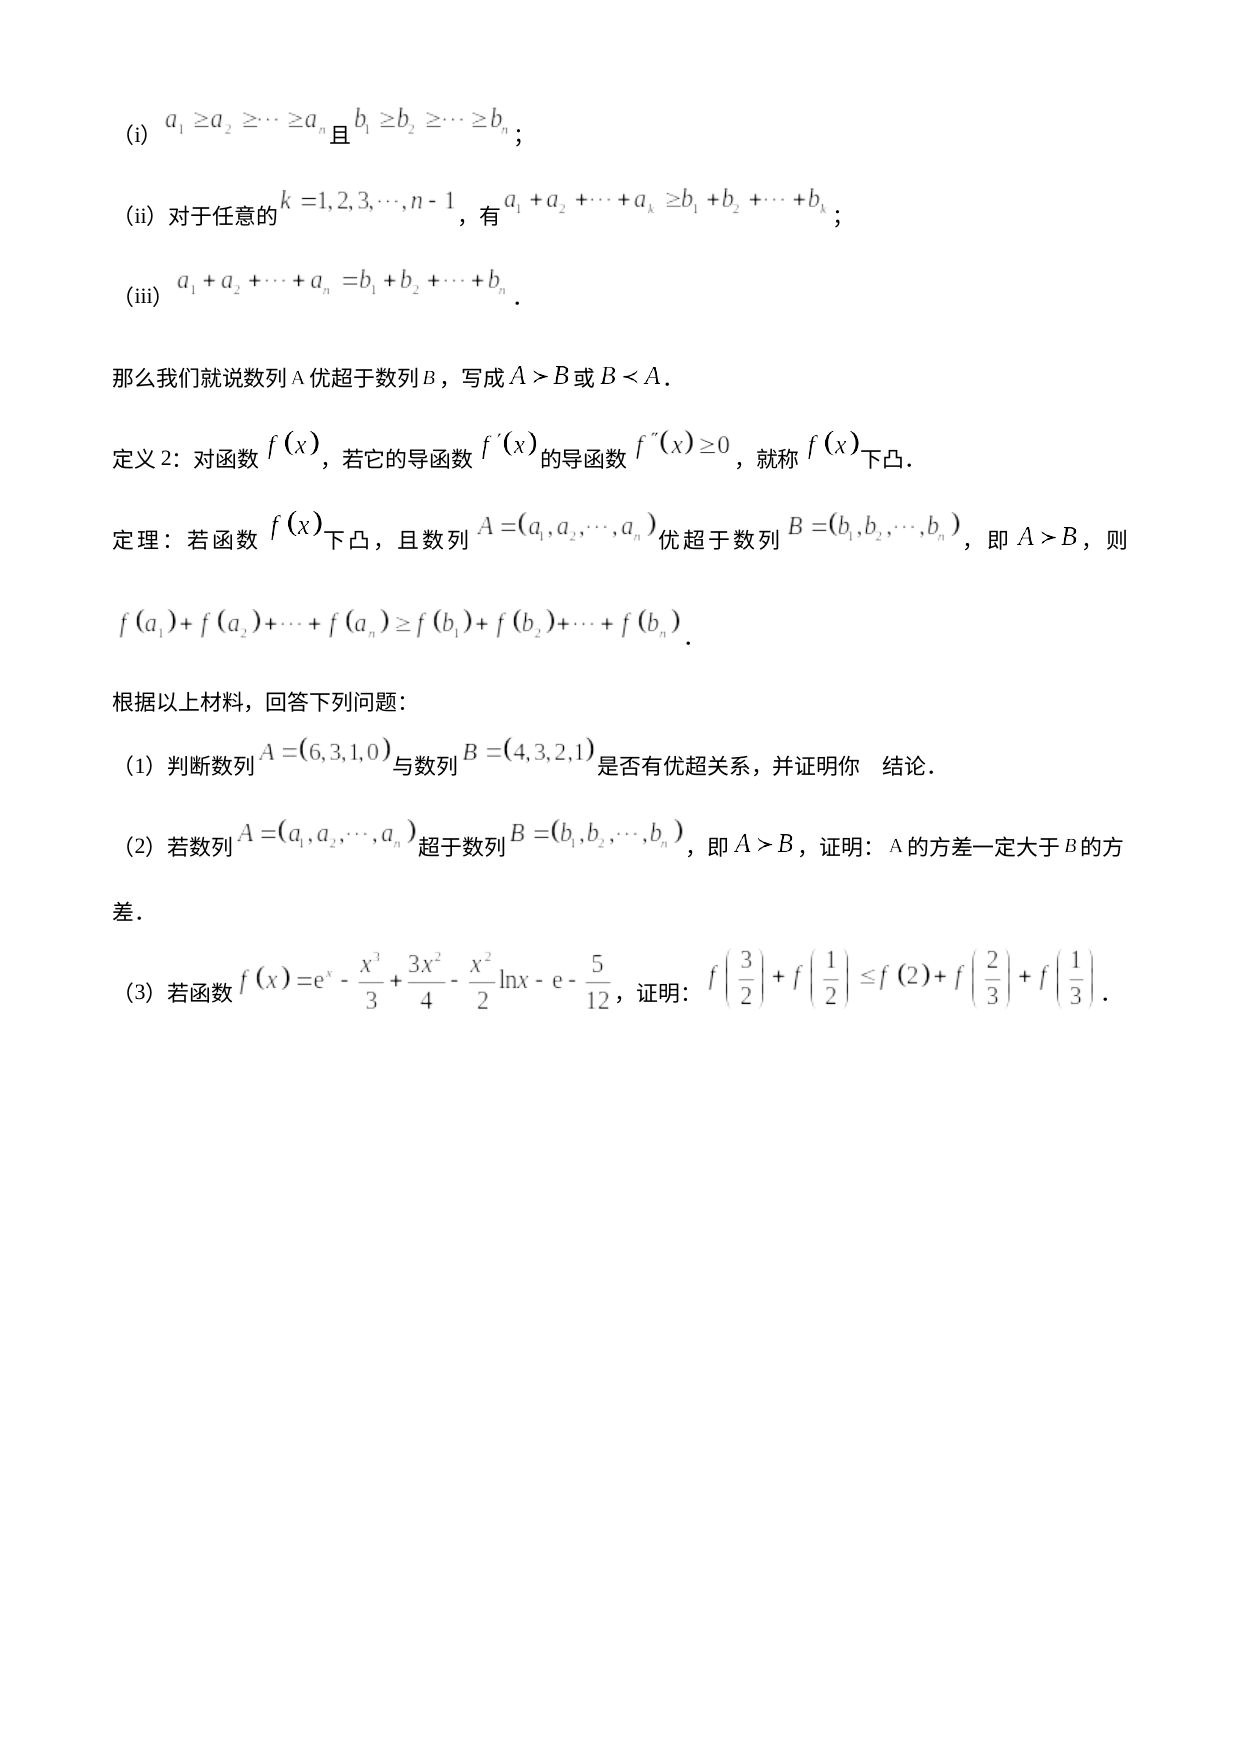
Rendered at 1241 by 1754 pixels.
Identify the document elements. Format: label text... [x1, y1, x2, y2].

text （3）若函数，证明：． [112, 943, 1128, 1041]
text 那么我们就说数列优超于数列，写成或． [112, 344, 1128, 409]
text 定义2：对函数，若它的导函数的导函数，就称下凸． [112, 425, 1128, 490]
text （1）判断数列与数列是否有优超关系，并证明你结论． [112, 733, 1128, 798]
text （ii）对于任意的，有； [112, 183, 1128, 248]
text （2）若数列超于数列，即，证明：的方差一定大于的方差． [112, 813, 1128, 927]
text （i）且； [112, 102, 1128, 167]
text 根据以上材料，回答下列问题： [112, 684, 1128, 717]
text （iii）． [112, 263, 1128, 328]
text 定理：若函数下凸，且数列优超于数列，即，则． [112, 506, 1128, 668]
